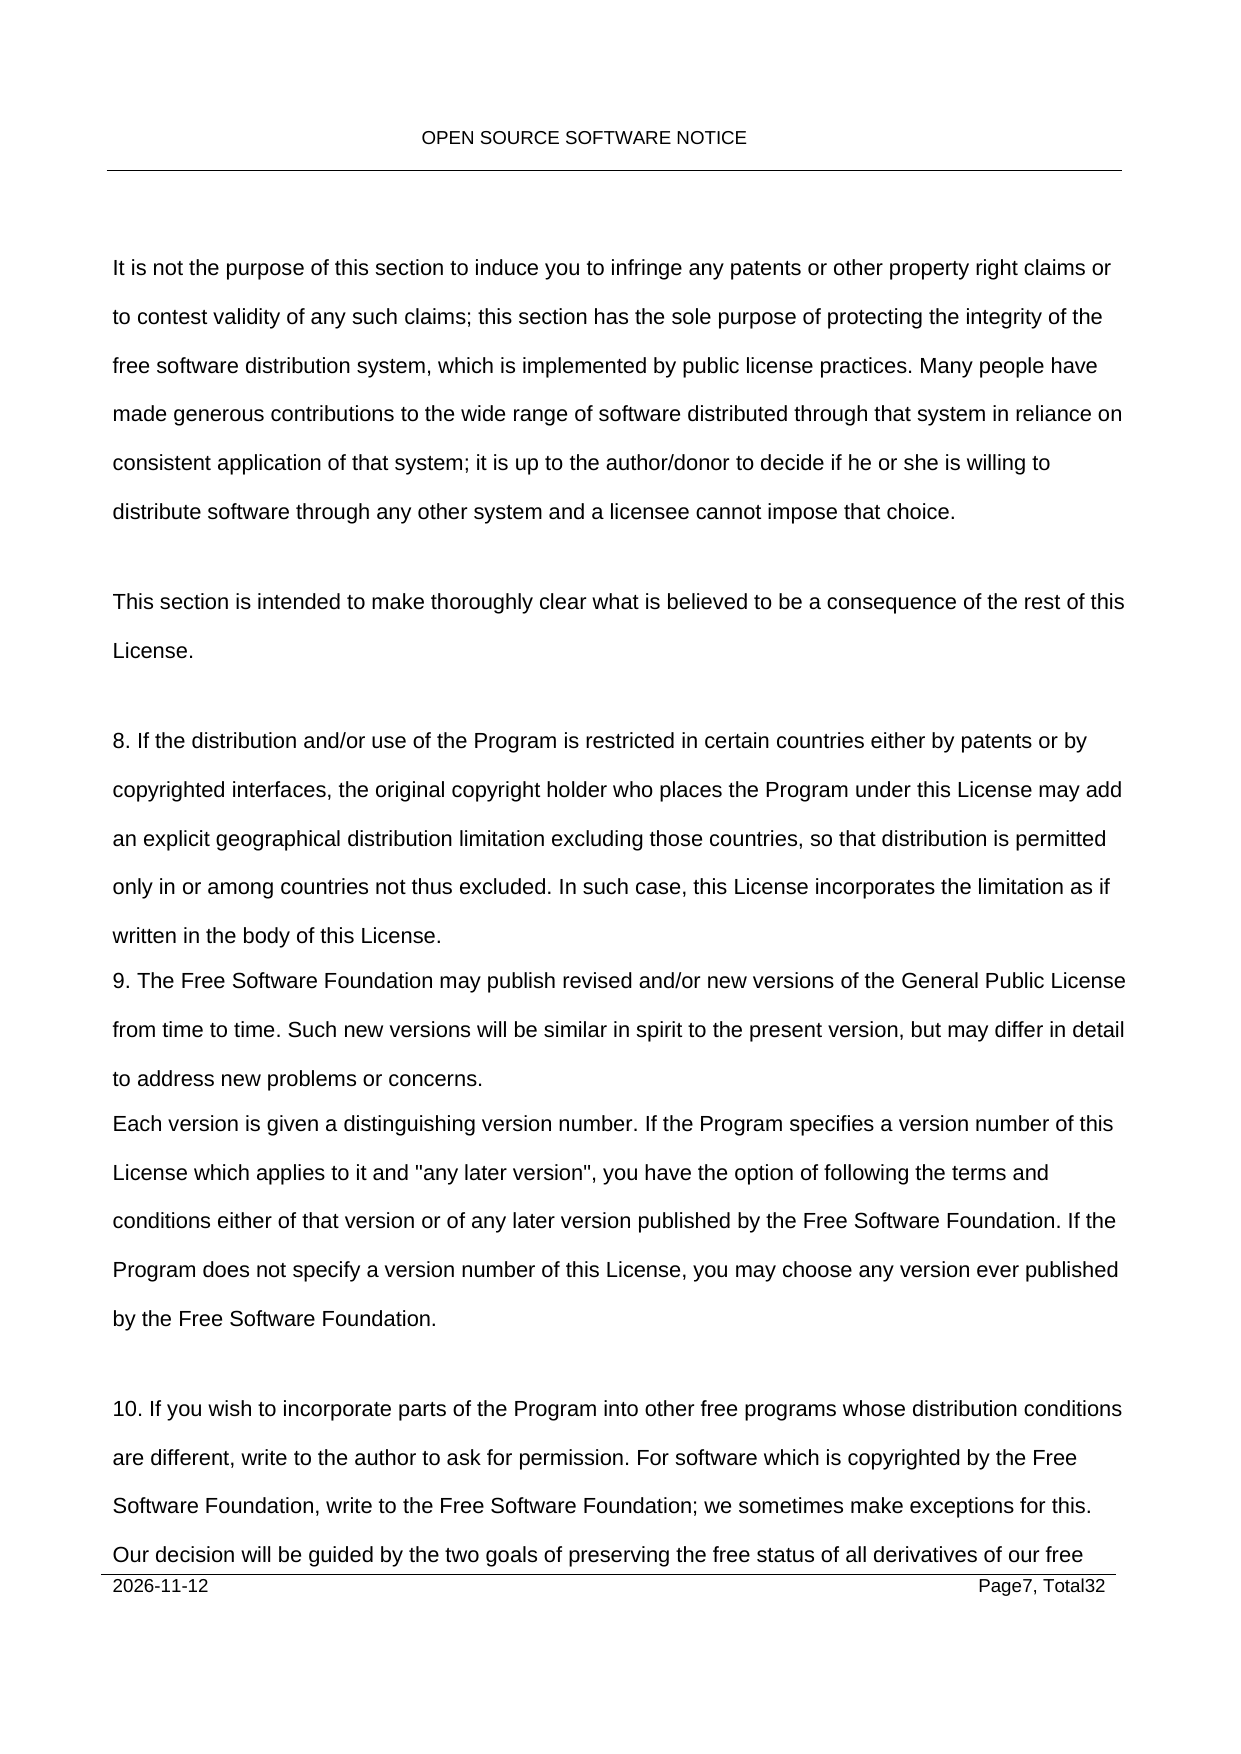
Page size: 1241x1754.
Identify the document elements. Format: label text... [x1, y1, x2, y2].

text 8. If the distribution and/or use of the Program is restricted in certain countries either by patents or by copyrighted interfaces, the original copyright holder who places the Program under this License may add an explicit geographical distribution limitation excluding those countries, so that distribution is permitted only in or among countries not thus excluded. In such case, this License incorporates the limitation as if written in the body of this License. [112, 724, 1128, 952]
text Each version is given a distinguishing version number. If the Program specifies a version number of this License which applies to it and "any later version", you have the option of following the terms and conditions either of that version or of any later version published by the Free Software Foundation. If the Program does not specify a version number of this License, you may choose any version ever published by the Free Software Foundation. [112, 1107, 1128, 1334]
text This section is intended to make thoroughly clear what is believed to be a consequence of the rest of this License. [112, 585, 1128, 667]
text 9. The Free Software Foundation may publish revised and/or new versions of the General Public License from time to time. Such new versions will be similar in spirit to the present version, but may differ in detail to address new problems or concerns. [112, 964, 1128, 1094]
text It is not the purpose of this section to induce you to infringe any patents or other property right claims or to contest validity of any such claims; this section has the sole purpose of protecting the integrity of the free software distribution system, which is implemented by public license practices. Many people have made generous contributions to the wide range of software distributed through that system in reliance on consistent application of that system; it is up to the author/donor to decide if he or she is willing to distribute software through any other system and a licensee cannot impose that choice. [112, 251, 1128, 528]
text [112, 1392, 1128, 1571]
